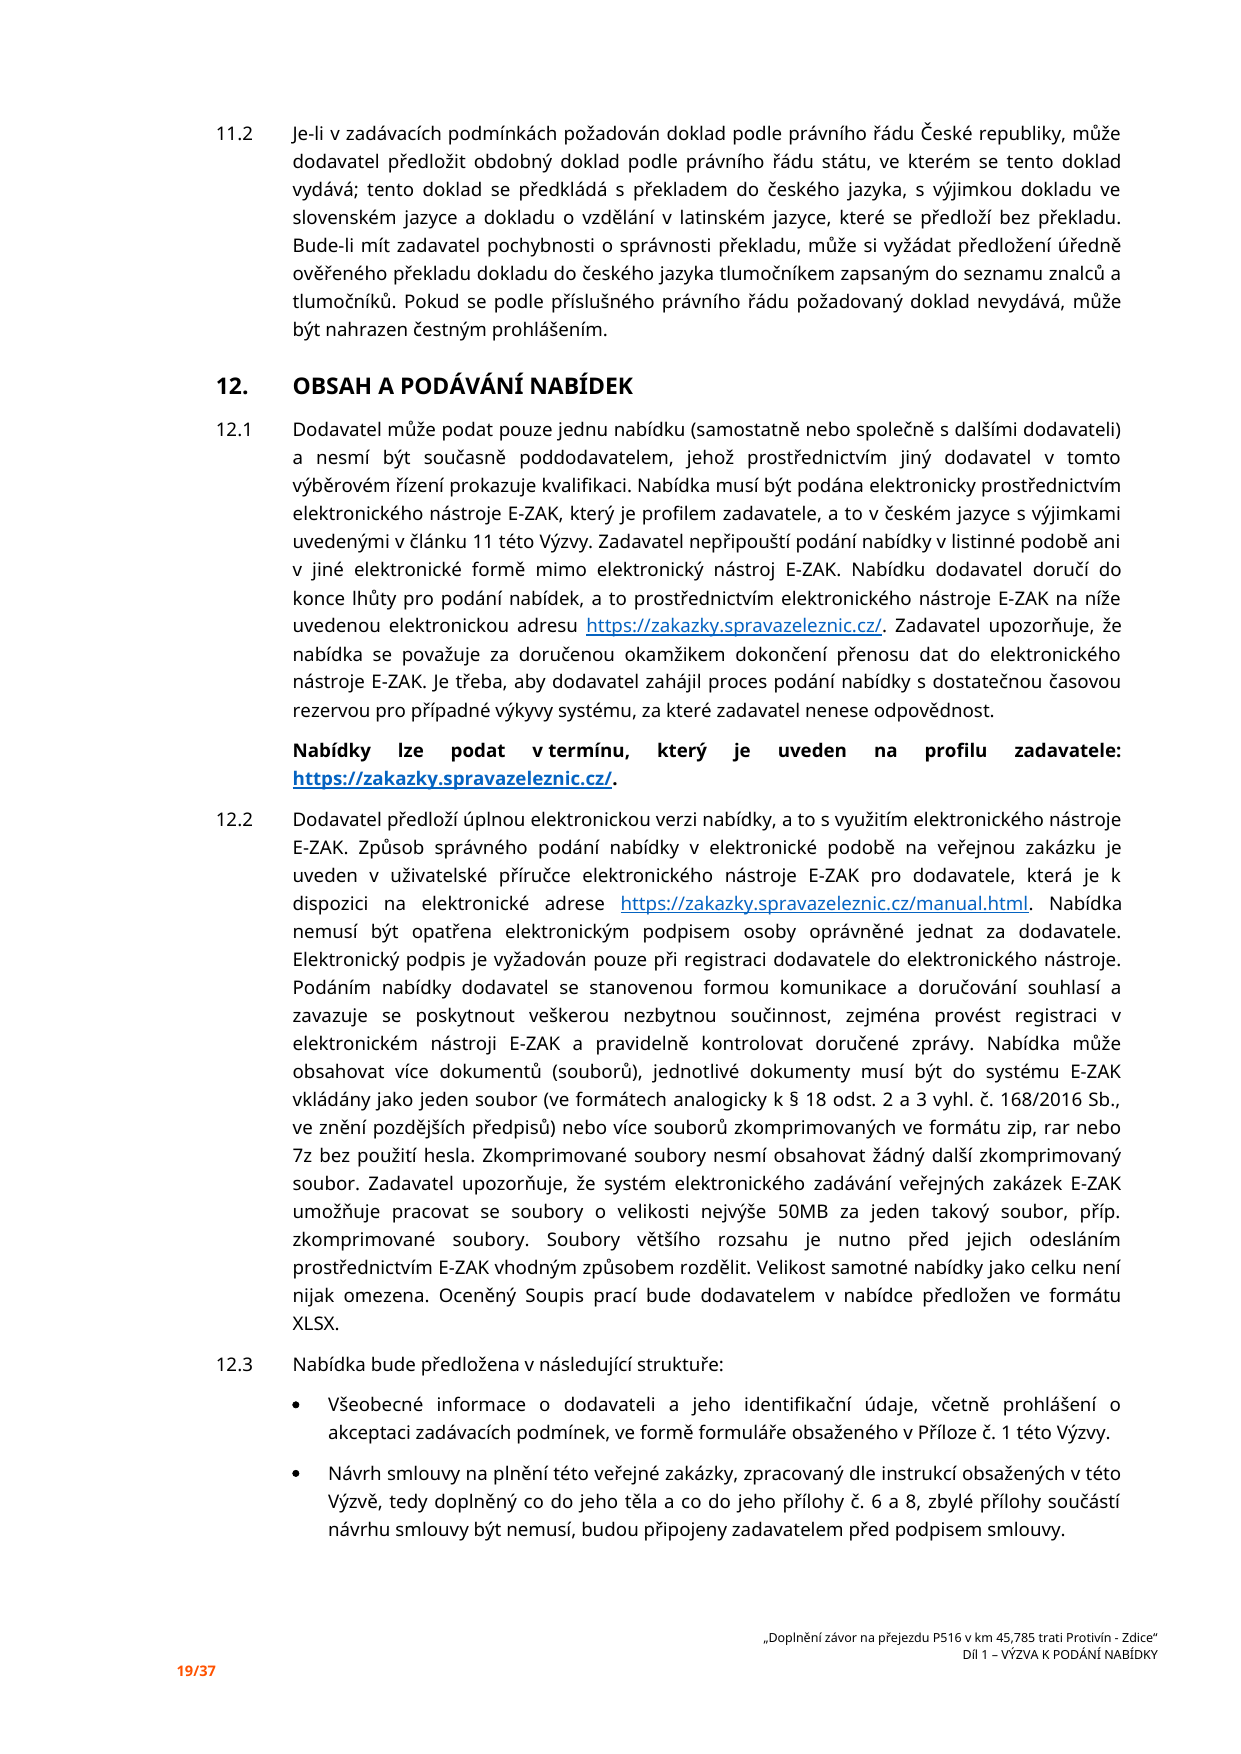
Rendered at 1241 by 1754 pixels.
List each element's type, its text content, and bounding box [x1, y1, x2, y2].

text Nabídky lze podat v termínu, který je uveden na profilu zadavatele: https://zakazky.spravazeleznic.cz/. [292, 737, 1122, 791]
text OBSAH A PODÁVÁNÍ NABÍDEK [216, 370, 1122, 401]
text Všeobecné informace o dodavateli a jeho identifikační údaje, včetně prohlášení o akceptaci zadávacích podmínek, ve formě formuláře obsaženého v Příloze č. 1 této Výzvy. [292, 1391, 1122, 1445]
text Dodavatel předloží úplnou elektronickou verzi nabídky, a to s využitím elektronického nástroje E-ZAK. Způsob správného podání nabídky v elektronické podobě na veřejnou zakázku je uveden v uživatelské příručce elektronického nástroje E-ZAK pro dodavatele, která je k dispozici na elektronické adrese https://zakazky.spravazeleznic.cz/manual.html. Nabídka nemusí být opatřena elektronickým podpisem osoby oprávněné jednat za dodavatele. Elektronický podpis je vyžadován pouze při registraci dodavatele do elektronického nástroje. Podáním nabídky dodavatel se stanovenou formou komunikace a doručování souhlasí a zavazuje se poskytnout veškerou nezbytnou součinnost, zejména provést registraci v elektronickém nástroji E-ZAK a pravidelně kontrolovat doručené zprávy. Nabídka může obsahovat více dokumentů (souborů), jednotlivé dokumenty musí být do systému E-ZAK vkládány jako jeden soubor (ve formátech analogicky k § 18 odst. 2 a 3 vyhl. č. 168/2016 Sb., ve znění pozdějších předpisů) nebo více souborů zkomprimovaných ve formátu zip, rar nebo 7z bez použití hesla. Zkomprimované soubory nesmí obsahovat žádný další zkomprimovaný soubor. Zadavatel upozorňuje, že systém elektronického zadávání veřejných zakázek E-ZAK umožňuje pracovat se soubory o velikosti nejvýše 50MB za jeden takový soubor, příp. zkomprimované soubory. Soubory většího rozsahu je nutno před jejich odesláním prostřednictvím E-ZAK vhodným způsobem rozdělit. Velikost samotné nabídky jako celku není nijak omezena. Oceněný Soupis prací bude dodavatelem v nabídce předložen ve formátu XLSX. [216, 806, 1122, 1336]
text Dodavatel může podat pouze jednu nabídku (samostatně nebo společně s dalšími dodavateli) a nesmí být současně poddodavatelem, jehož prostřednictvím jiný dodavatel v tomto výběrovém řízení prokazuje kvalifikaci. Nabídka musí být podána elektronicky prostřednictvím elektronického nástroje E-ZAK, který je profilem zadavatele, a to v českém jazyce s výjimkami uvedenými v článku 11 této Výzvy. Zadavatel nepřipouští podání nabídky v listinné podobě ani v jiné elektronické formě mimo elektronický nástroj E-ZAK. Nabídku dodavatel doručí do konce lhůty pro podání nabídek, a to prostřednictvím elektronického nástroje E-ZAK na níže uvedenou elektronickou adresu https://zakazky.spravazeleznic.cz/. Zadavatel upozorňuje, že nabídka se považuje za doručenou okamžikem dokončení přenosu dat do elektronického nástroje E-ZAK. Je třeba, aby dodavatel zahájil proces podání nabídky s dostatečnou časovou rezervou pro případné výkyvy systému, za které zadavatel nenese odpovědnost. [216, 417, 1122, 722]
text Je-li v zadávacích podmínkách požadován doklad podle právního řádu České republiky, může dodavatel předložit obdobný doklad podle právního řádu státu, ve kterém se tento doklad vydává; tento doklad se předkládá s překladem do českého jazyka, s výjimkou dokladu ve slovenském jazyce a dokladu o vzdělání v latinském jazyce, které se předloží bez překladu. Bude-li mít zadavatel pochybnosti o správnosti překladu, může si vyžádat předložení úředně ověřeného překladu dokladu do českého jazyka tlumočníkem zapsaným do seznamu znalců a tlumočníků. Pokud se podle příslušného právního řádu požadovaný doklad nevydává, může být nahrazen čestným prohlášením. [216, 121, 1122, 342]
text Návrh smlouvy na plnění této veřejné zakázky, zpracovaný dle instrukcí obsažených v této Výzvě, tedy doplněný co do jeho těla a co do jeho přílohy č. 6 a 8, zbylé přílohy součástí návrhu smlouvy být nemusí, budou připojeny zadavatelem před podpisem smlouvy. [292, 1460, 1122, 1541]
text Nabídka bude předložena v následující struktuře: [216, 1351, 1122, 1376]
